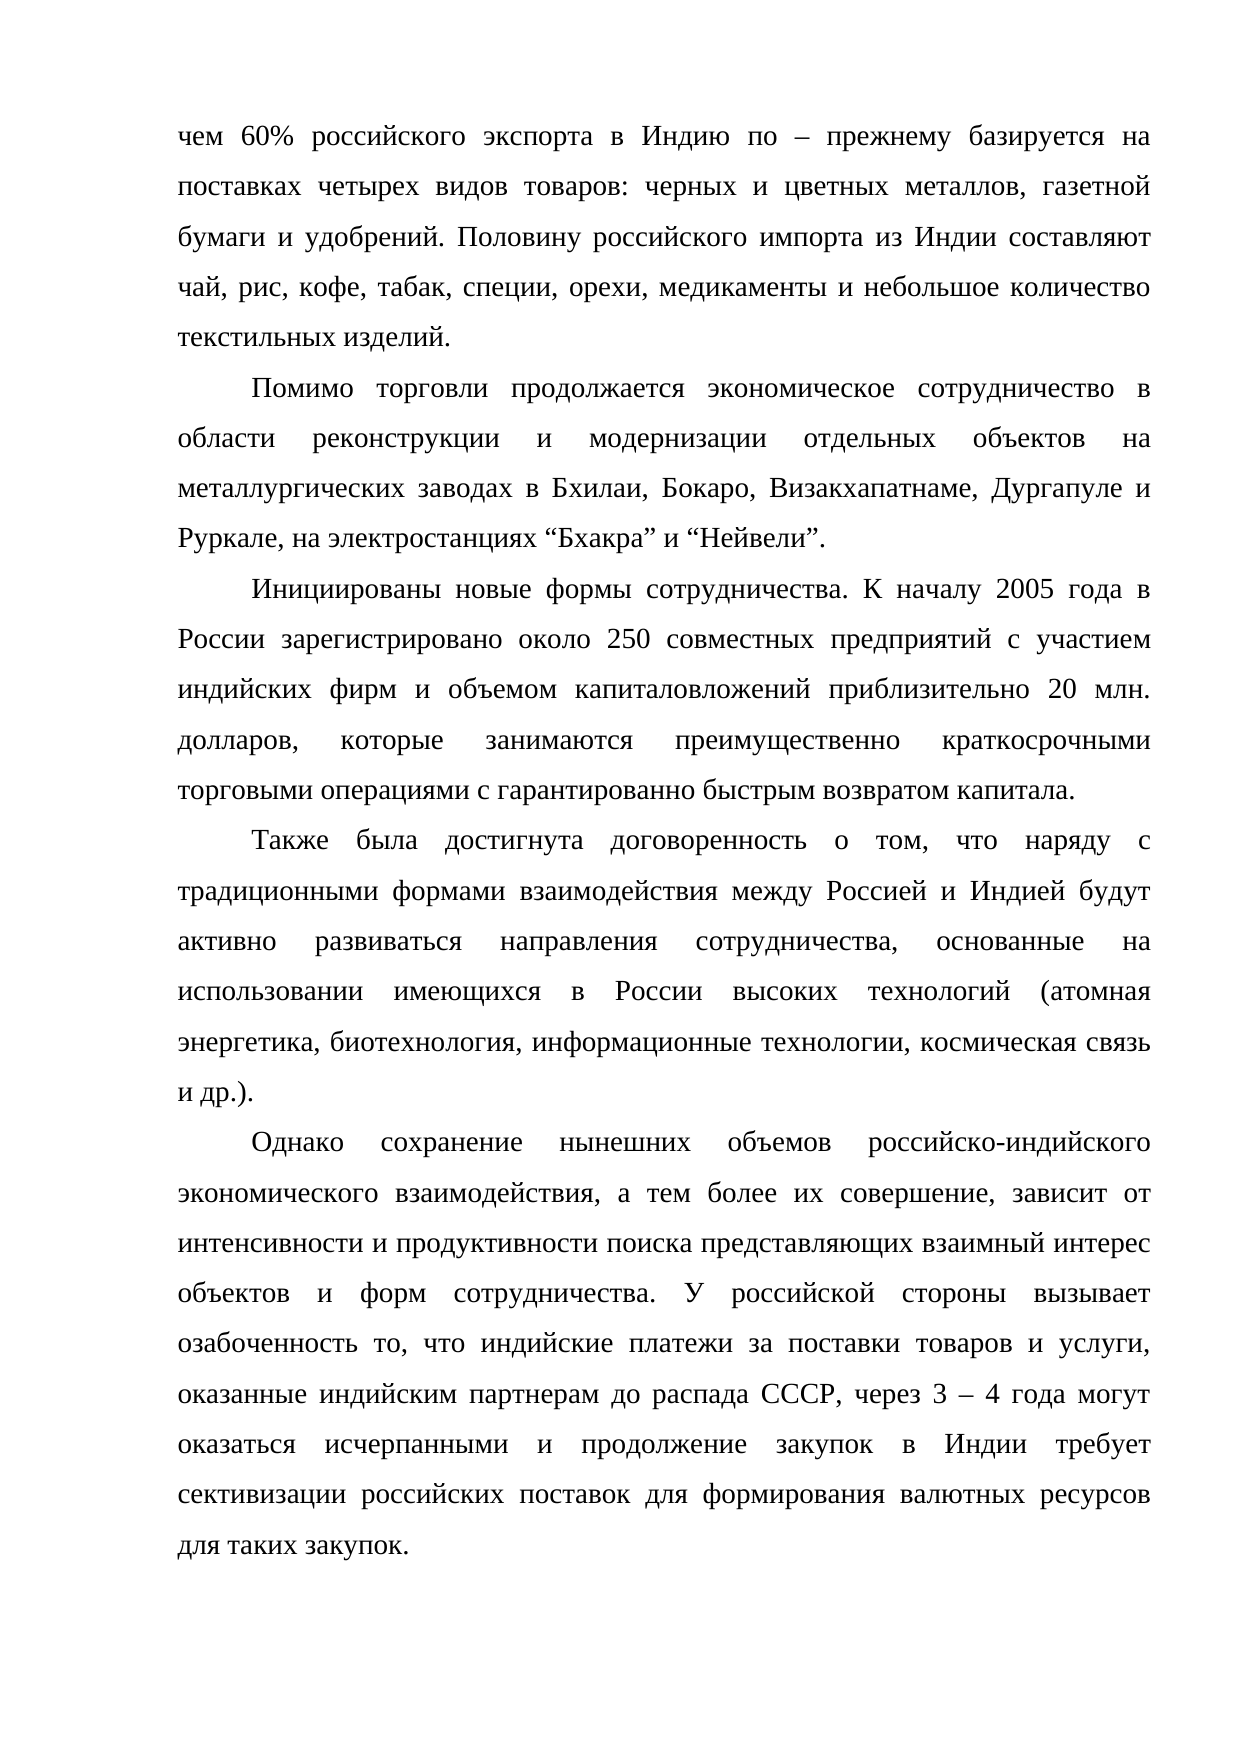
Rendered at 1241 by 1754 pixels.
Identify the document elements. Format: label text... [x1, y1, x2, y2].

text Помимо торговли продолжается экономическое сотрудничество в области реконструкции и модернизации отдельных объектов на металлургических заводах в Бхилаи, Бокаро, Визакхапатнаме, Дургапуле и Руркале, на электростанциях “Бхакра” и “Нейвели”. [177, 370, 1152, 554]
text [177, 118, 1152, 353]
text Инициированы новые формы сотрудничества. К началу 2005 года в России зарегистрировано около 250 совместных предприятий с участием индийских фирм и объемом капиталовложений приблизительно 20 млн. долларов, которые занимаются преимущественно краткосрочными торговыми операциями с гарантированно быстрым возвратом капитала. [177, 571, 1152, 806]
text Однако сохранение нынешних объемов российско-индийского экономического взаимодействия, а тем более их совершение, зависит от интенсивности и продуктивности поиска представляющих взаимный интерес объектов и форм сотрудничества. У российской стороны вызывает озабоченность то, что индийские платежи за поставки товаров и услуги, оказанные индийским партнерам до распада СССР, через 3 – 4 года могут оказаться исчерпанными и продолжение закупок в Индии требует сективизации российских поставок для формирования валютных ресурсов для таких закупок. [177, 1124, 1152, 1560]
text Также была достигнута договоренность о том, что наряду с традиционными формами взаимодействия между Россией и Индией будут активно развиваться направления сотрудничества, основанные на использовании имеющихся в России высоких технологий (атомная энергетика, биотехнология, информационные технологии, космическая связь и др.). [177, 822, 1152, 1108]
